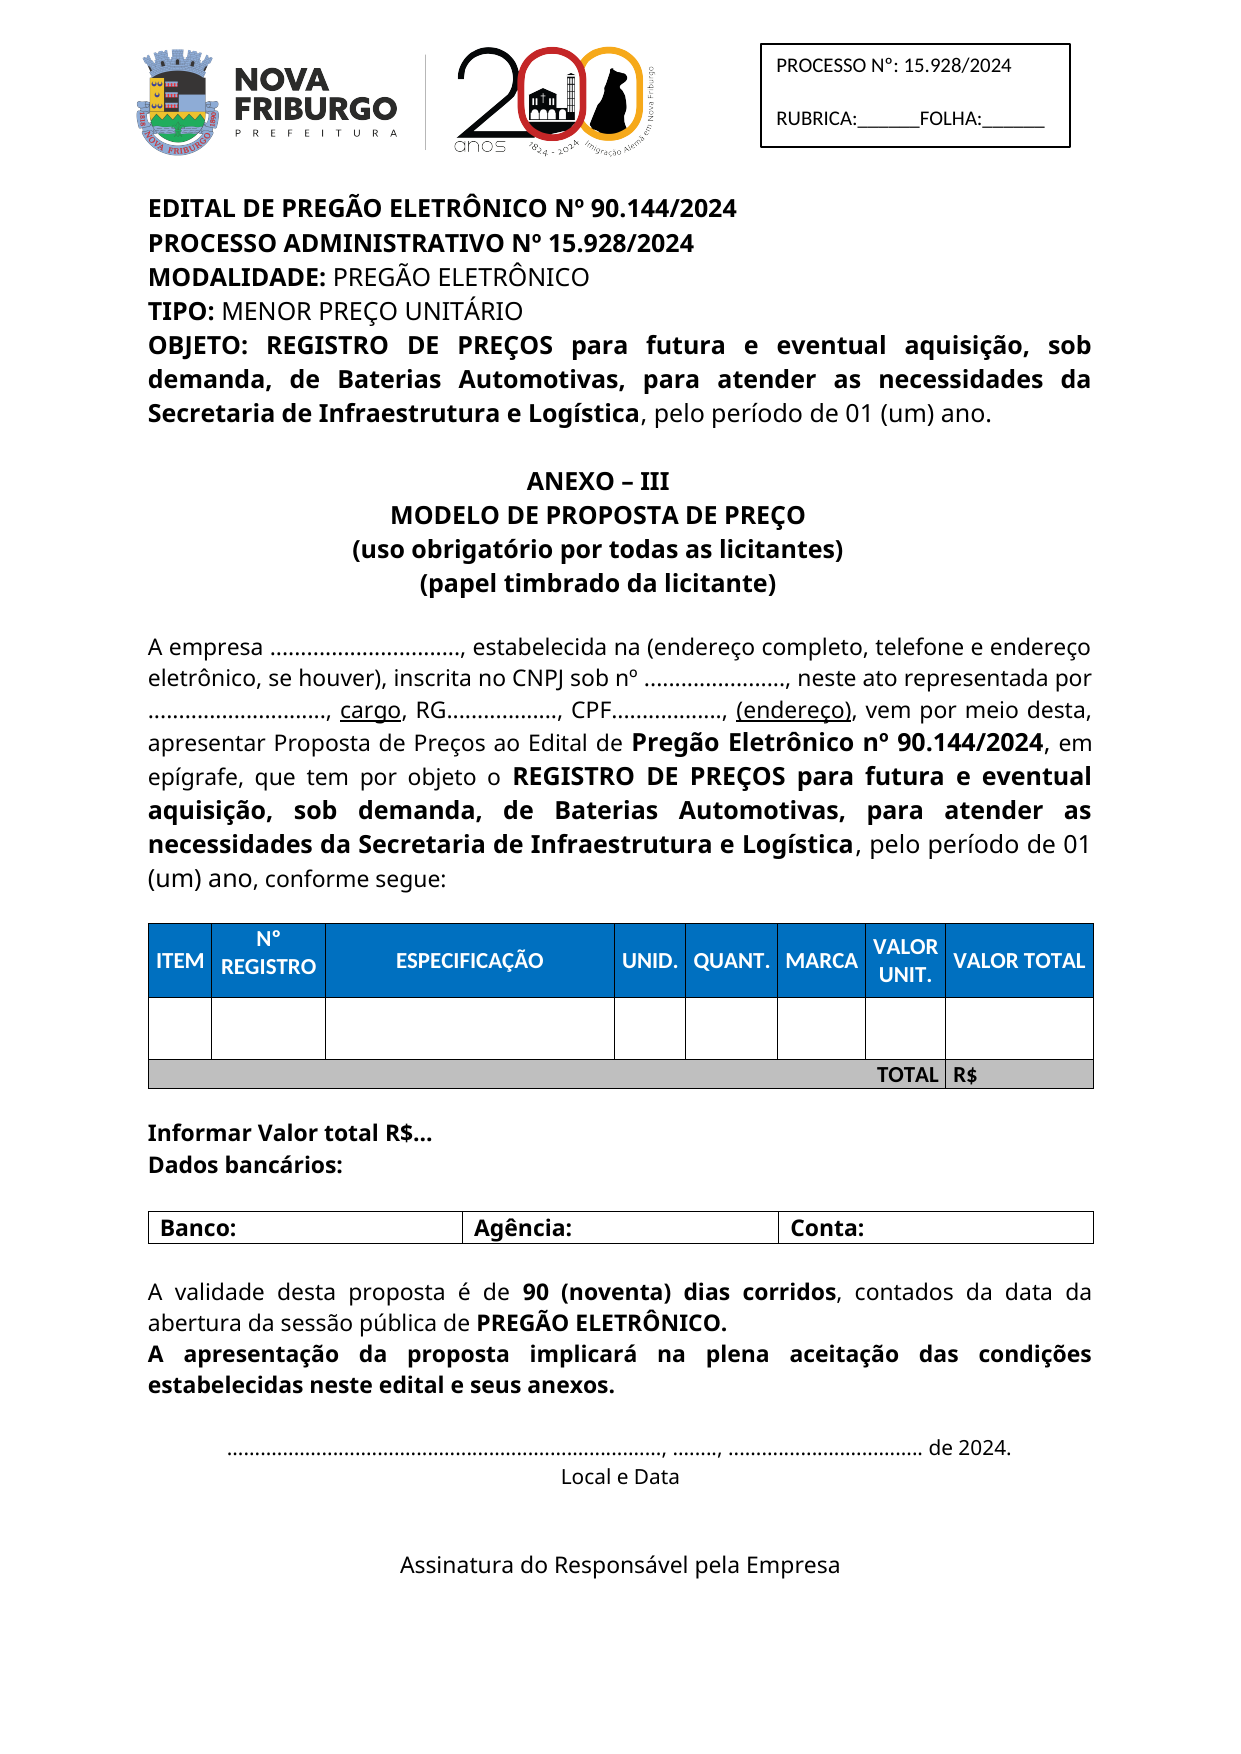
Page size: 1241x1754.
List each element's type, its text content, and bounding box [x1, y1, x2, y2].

table_cell R$ [946, 1060, 1093, 1088]
text MODALIDADE: PREGÃO ELETRÔNICO [148, 259, 1092, 293]
table_header Agência: [463, 1212, 778, 1243]
text Local e Data [148, 1461, 1092, 1490]
text ANEXO – III [103, 464, 1092, 498]
text (papel timbrado da licitante) [103, 566, 1092, 600]
table_header UNID. [615, 924, 685, 997]
table_cell [946, 998, 1093, 1059]
table_header Nº REGISTRO [212, 924, 325, 997]
table_cell [778, 998, 865, 1059]
text Assinatura do Responsável pela Empresa [148, 1548, 1092, 1580]
table_header QUANT. [686, 924, 777, 997]
table_header VALOR TOTAL [946, 924, 1093, 997]
table_cell [149, 998, 211, 1059]
text A apresentação da proposta implicará na plena aceitação das condições estabelecidas neste edital e seus anexos. [148, 1338, 1092, 1401]
text OBJETO: REGISTRO DE PREÇOS para futura e eventual aquisição, sob demanda, de Baterias Automotivas, para atender as necessidades da Secretaria de Infraestrutura e Logística, pelo período de 01 (um) ano. [148, 327, 1092, 429]
text PROCESSO ADMINISTRATIVO Nº 15.928/2024 [148, 225, 1092, 259]
picture [109, 14, 687, 185]
text Modelo de proposta DE PREÇO [103, 498, 1092, 532]
text .............................................................................., ........, ................................... de 2024. [148, 1432, 1092, 1461]
table_cell [615, 998, 685, 1059]
text (uso obrigatório por todas as licitantes) [103, 532, 1092, 566]
text Dados bancários: [148, 1148, 1092, 1180]
text A validade desta proposta é de 90 (noventa) dias corridos, contados da data da abertura da sessão pública de PREGÃO ELETRÔNICO. [148, 1276, 1092, 1338]
table_cell [866, 998, 945, 1059]
table_header VALOR UNIT. [866, 924, 945, 997]
table_cell [212, 998, 325, 1059]
table_header ITEM [149, 924, 211, 997]
text EDITAL DE PREGÃO ELETRÔNICO Nº 90.144/2024 [148, 191, 1092, 225]
table_cell [326, 998, 614, 1059]
table_cell [686, 998, 777, 1059]
table_cell TOTAL [149, 1060, 945, 1088]
text TIPO: MENOR PREÇO UNITÁRIO [148, 293, 1092, 327]
table_header Conta: [779, 1212, 1093, 1243]
table_header Banco: [149, 1212, 462, 1243]
table_header ESPECIFICAÇÃO [326, 924, 614, 997]
text Informar Valor total R$... [148, 1117, 1092, 1148]
table_header MARCA [778, 924, 865, 997]
list A empresa ..............................., estabelecida na (endereço completo, telefone e endereço eletrônico, se houver), inscrita no CNPJ sob nº ......................., neste ato representada por ............................., cargo, RG.................., CPF.................., (endereço), vem por meio desta, apresentar Proposta de Preços ao Edital de Pregão Eletrônico nº 90.144/2024, em epígrafe, que tem por objeto o REGISTRO DE PREÇOS para futura e eventual aquisição, sob demanda, de Baterias Automotivas, para atender as necessidades da Secretaria de Infraestrutura e Logística, pelo período de 01 (um) ano, conforme segue: [148, 631, 1092, 895]
